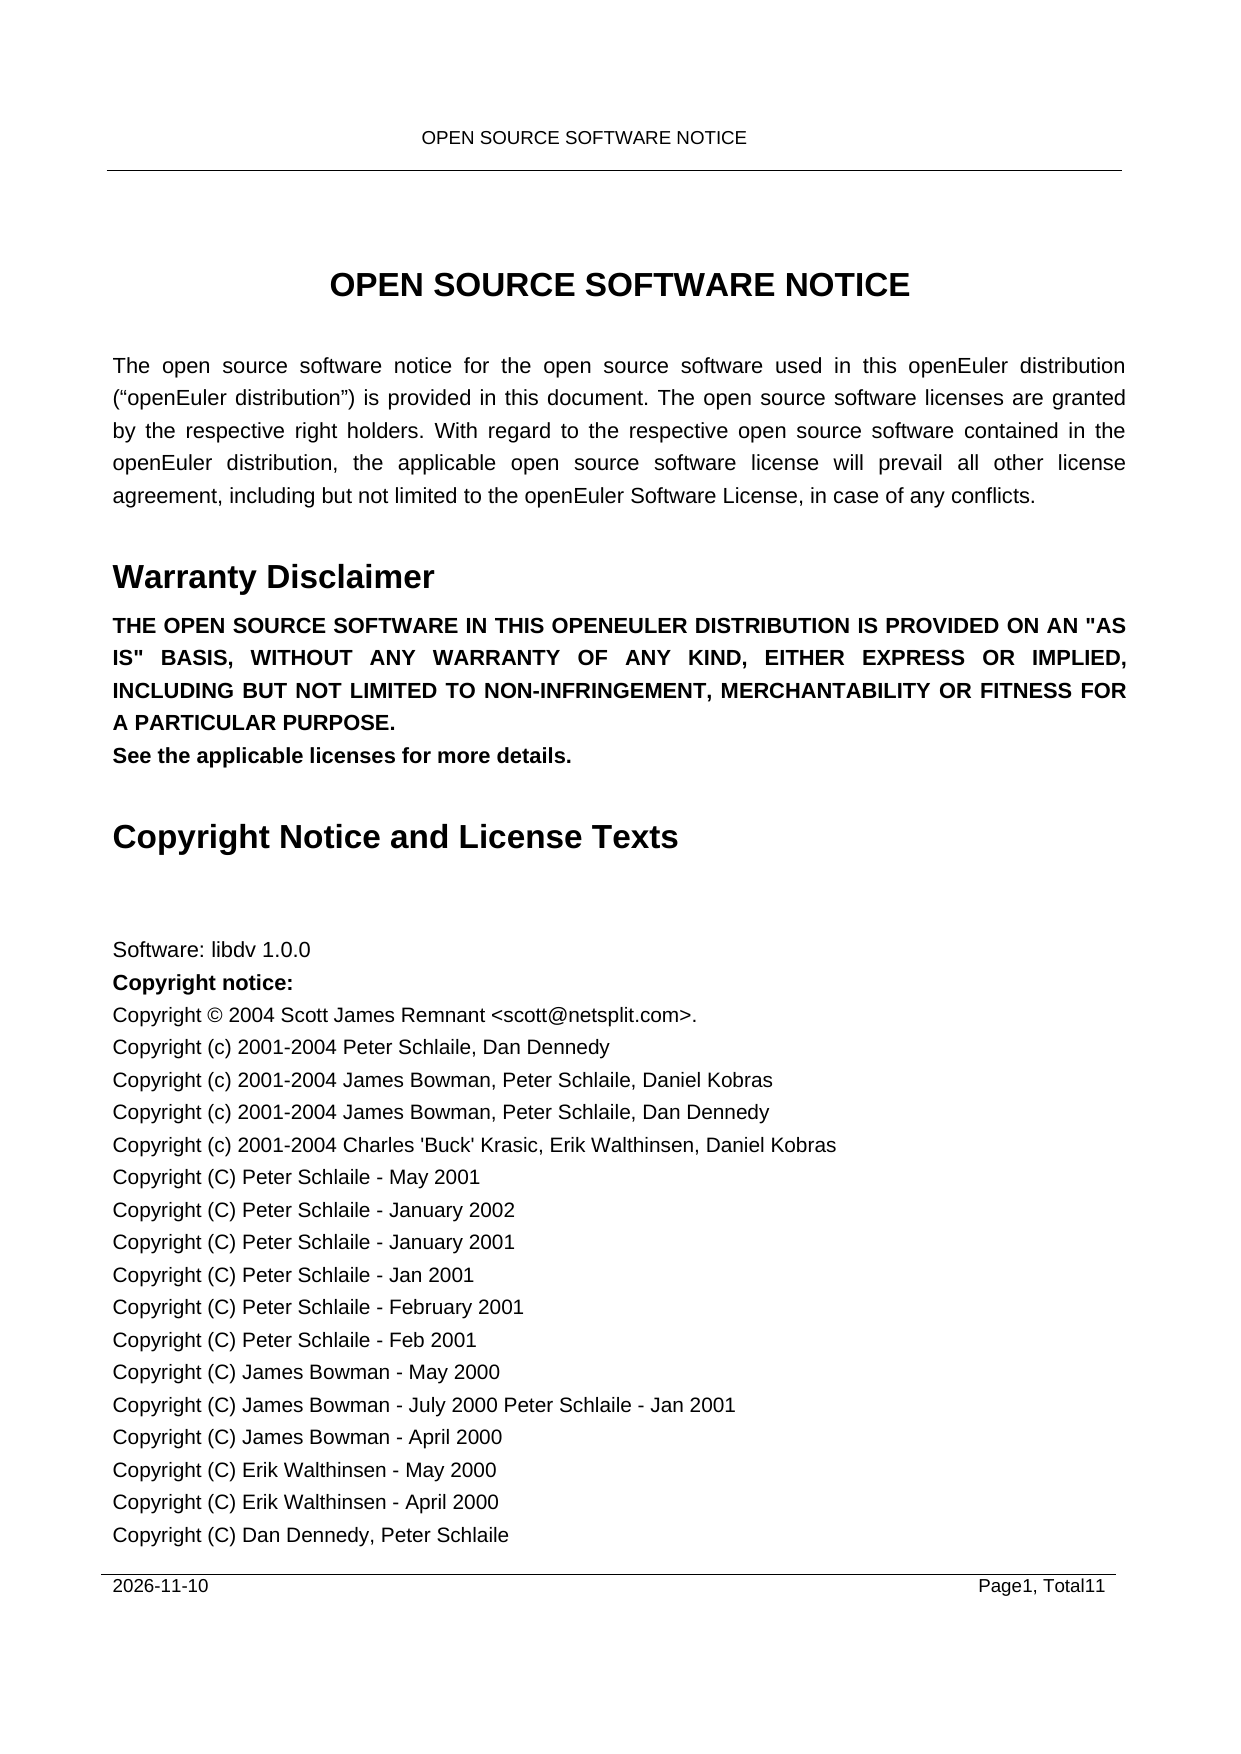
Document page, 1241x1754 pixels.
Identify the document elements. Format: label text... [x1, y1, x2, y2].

text Copyright (C) Erik Walthinsen - May 2000 [112, 1453, 1128, 1486]
text Copyright (C) Peter Schlaile - February 2001 [112, 1291, 1128, 1323]
text The open source software notice for the open source software used in this openEuler distribution (“openEuler distribution”) is provided in this document. The open source software licenses are granted by the respective right holders. With regard to the respective open source software contained in the openEuler distribution, the applicable open source software license will prevail all other license agreement, including but not limited to the openEuler Software License, in case of any conflicts. [112, 349, 1128, 511]
text OPEN SOURCE SOFTWARE NOTICE [112, 251, 1128, 316]
text Copyright (C) James Bowman - April 2000 [112, 1421, 1128, 1453]
text Software: libdv 1.0.0 [112, 933, 1128, 966]
text Warranty Disclaimer [112, 544, 1128, 609]
text Copyright (C) Erik Walthinsen - April 2000 [112, 1486, 1128, 1518]
text Copyright (c) 2001-2004 Charles 'Buck' Krasic, Erik Walthinsen, Daniel Kobras [112, 1128, 1128, 1161]
text Copyright notice: [112, 966, 1128, 998]
text Copyright (C) Peter Schlaile - January 2001 [112, 1226, 1128, 1258]
text Copyright (C) Dan Dennedy, Peter Schlaile [112, 1518, 1128, 1551]
text Copyright (c) 2001-2004 James Bowman, Peter Schlaile, Daniel Kobras [112, 1063, 1128, 1096]
text Copyright (C) Peter Schlaile - January 2002 [112, 1193, 1128, 1226]
text Copyright (C) Peter Schlaile - May 2001 [112, 1161, 1128, 1193]
text Copyright © 2004 Scott James Remnant <scott@netsplit.com>. [112, 998, 1128, 1031]
text Copyright (c) 2001-2004 Peter Schlaile, Dan Dennedy [112, 1031, 1128, 1063]
text THE OPEN SOURCE SOFTWARE IN THIS OPENEULER DISTRIBUTION IS PROVIDED ON AN "AS IS" BASIS, WITHOUT ANY WARRANTY OF ANY KIND, EITHER EXPRESS OR IMPLIED, INCLUDING BUT NOT LIMITED TO NON-INFRINGEMENT, MERCHANTABILITY OR FITNESS FOR A PARTICULAR PURPOSE. See the applicable licenses for more details. [112, 609, 1128, 771]
text Copyright (c) 2001-2004 James Bowman, Peter Schlaile, Dan Dennedy [112, 1096, 1128, 1128]
text Copyright (C) Peter Schlaile - Feb 2001 [112, 1323, 1128, 1356]
text Copyright (C) James Bowman - May 2000 [112, 1356, 1128, 1388]
text Copyright (C) Peter Schlaile - Jan 2001 [112, 1258, 1128, 1291]
text Copyright Notice and License Texts [112, 804, 1128, 869]
text Copyright (C) James Bowman - July 2000 Peter Schlaile - Jan 2001 [112, 1388, 1128, 1421]
